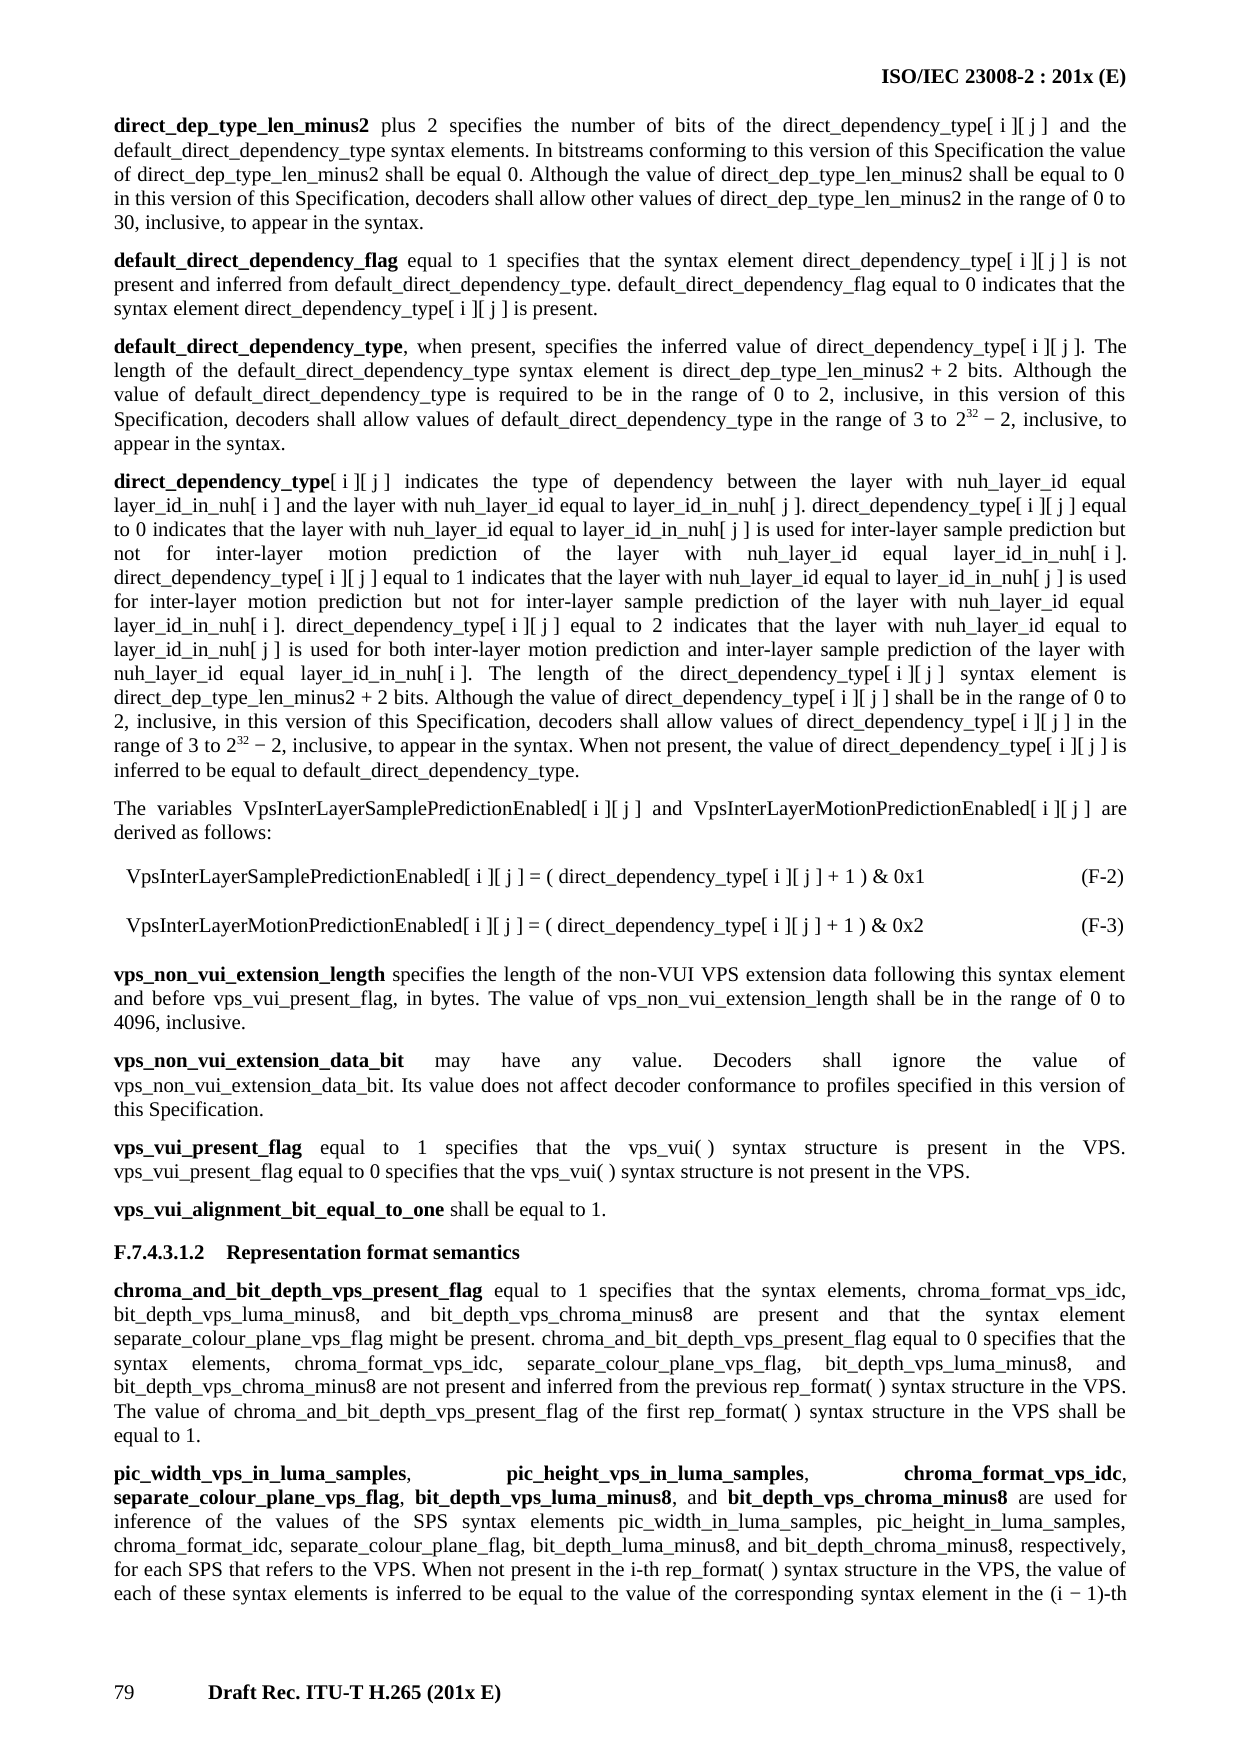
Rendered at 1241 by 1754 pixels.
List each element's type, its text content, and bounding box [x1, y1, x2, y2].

text vps_non_vui_extension_data_bit may have any value. Decoders shall ignore the value of vps_non_vui_extension_data_bit. Its value does not affect decoder conformance to profiles specified in this version of this Specification. [113, 1048, 1127, 1121]
text vps_vui_alignment_bit_equal_to_one shall be equal to 1. [113, 1197, 1127, 1221]
text VpsInterLayerMotionPredictionEnabled[ i ][ j ] = ( direct_dependency_type[ i ][ j ] + 1 ) & 0x2 (F-4) [126, 913, 1127, 937]
list Representation format semantics [113, 1240, 1127, 1264]
text chroma_and_bit_depth_vps_present_flag equal to 1 specifies that the syntax elements, chroma_format_vps_idc, bit_depth_vps_luma_minus8, and bit_depth_vps_chroma_minus8 are present and that the syntax element separate_colour_plane_vps_flag might be present. chroma_and_bit_depth_vps_present_flag equal to 0 specifies that the syntax elements, chroma_format_vps_idc, separate_colour_plane_vps_flag, bit_depth_vps_luma_minus8, and bit_depth_vps_chroma_minus8 are not present and inferred from the previous rep_format( ) syntax structure in the VPS. The value of chroma_and_bit_depth_vps_present_flag of the first rep_format( ) syntax structure in the VPS shall be equal to 1. [113, 1278, 1127, 1447]
text default_direct_dependency_flag equal to 1 specifies that the syntax element direct_dependency_type[ i ][ j ] is not present and inferred from default_direct_dependency_type. default_direct_dependency_flag equal to 0 indicates that the syntax element direct_dependency_type[ i ][ j ] is present. [113, 248, 1127, 320]
text direct_dependency_type[ i ][ j ] indicates the type of dependency between the layer with nuh_layer_id equal layer_id_in_nuh[ i ] and the layer with nuh_layer_id equal to layer_id_in_nuh[ j ]. direct_dependency_type[ i ][ j ] equal to 0 indicates that the layer with nuh_layer_id equal to layer_id_in_nuh[ j ] is used for inter-layer sample prediction but not for inter-layer motion prediction of the layer with nuh_layer_id equal layer_id_in_nuh[ i ]. direct_dependency_type[ i ][ j ] equal to 1 indicates that the layer with nuh_layer_id equal to layer_id_in_nuh[ j ] is used for inter-layer motion prediction but not for inter-layer sample prediction of the layer with nuh_layer_id equal layer_id_in_nuh[ i ]. direct_dependency_type[ i ][ j ] equal to 2 indicates that the layer with nuh_layer_id equal to layer_id_in_nuh[ j ] is used for both inter-layer motion prediction and inter-layer sample prediction of the layer with nuh_layer_id equal layer_id_in_nuh[ i ]. The length of the direct_dependency_type[ i ][ j ] syntax element is direct_dep_type_len_minus2 + 2 bits. Although the value of direct_dependency_type[ i ][ j ] shall be in the range of 0 to 2, inclusive, in this version of this Specification, decoders shall allow values of direct_dependency_type[ i ][ j ] in the range of 3 to 232 − 2, inclusive, to appear in the syntax. When not present, the value of direct_dependency_type[ i ][ j ] is inferred to be equal to default_direct_dependency_type. [113, 469, 1127, 782]
text direct_dep_type_len_minus2 plus 2 specifies the number of bits of the direct_dependency_type[ i ][ j ] and the default_direct_dependency_type syntax elements. In bitstreams conforming to this version of this Specification the value of direct_dep_type_len_minus2 shall be equal 0. Although the value of direct_dep_type_len_minus2 shall be equal to 0 in this version of this Specification, decoders shall allow other values of direct_dep_type_len_minus2 in the range of 0 to 30, inclusive, to appear in the syntax. [113, 113, 1127, 234]
text The variables VpsInterLayerSamplePredictionEnabled[ i ][ j ] and VpsInterLayerMotionPredictionEnabled[ i ][ j ] are derived as follows: [113, 796, 1127, 844]
text VpsInterLayerSamplePredictionEnabled[ i ][ j ] = ( direct_dependency_type[ i ][ j ] + 1 ) & 0x1 (F-3) [126, 864, 1127, 888]
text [113, 1461, 1127, 1605]
text default_direct_dependency_type, when present, specifies the inferred value of direct_dependency_type[ i ][ j ]. The length of the default_direct_dependency_type syntax element is direct_dep_type_len_minus2 + 2 bits. Although the value of default_direct_dependency_type is required to be in the range of 0 to 2, inclusive, in this version of this Specification, decoders shall allow values of default_direct_dependency_type in the range of 3 to 232 − 2, inclusive, to appear in the syntax. [113, 334, 1127, 454]
text vps_vui_present_flag equal to 1 specifies that the vps_vui( ) syntax structure is present in the VPS. vps_vui_present_flag equal to 0 specifies that the vps_vui( ) syntax structure is not present in the VPS. [113, 1135, 1127, 1183]
text vps_non_vui_extension_length specifies the length of the non-VUI VPS extension data following this syntax element and before vps_vui_present_flag, in bytes. The value of vps_non_vui_extension_length shall be in the range of 0 to 4096, inclusive. [113, 962, 1127, 1034]
